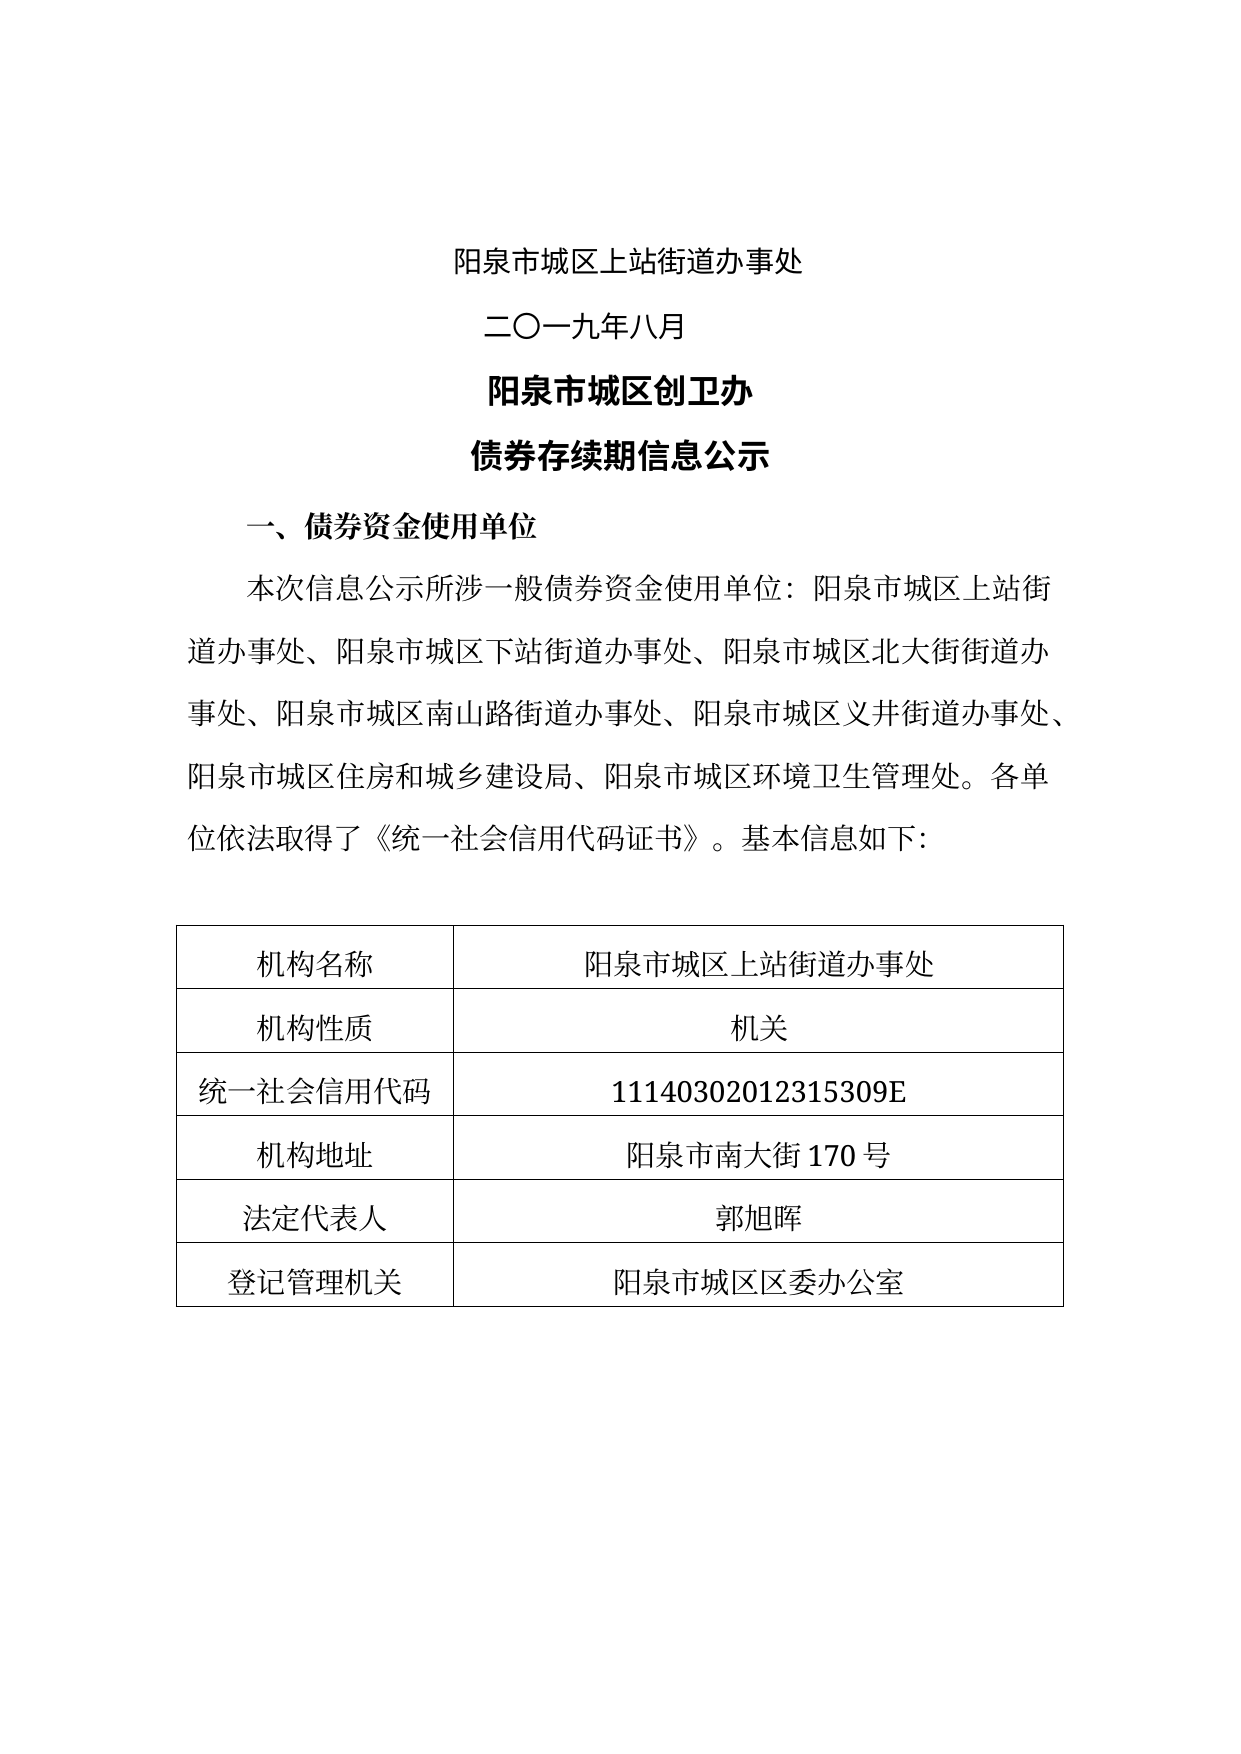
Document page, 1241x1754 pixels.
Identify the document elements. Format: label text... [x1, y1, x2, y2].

table_cell 法定代表人 [177, 1180, 453, 1242]
text 一、债券资金使用单位 [187, 487, 1053, 549]
text 二〇一九年八月 [187, 292, 1053, 357]
text 本次信息公示所涉一般债券资金使用单位：阳泉市城区上站街道办事处、阳泉市城区下站街道办事处、阳泉市城区北大街街道办事处、阳泉市城区南山路街道办事处、阳泉市城区义井街道办事处、阳泉市城区住房和城乡建设局、阳泉市城区环境卫生管理处。各单位依法取得了《统一社会信用代码证书》。基本信息如下： [187, 549, 1053, 862]
table_cell 机关 [454, 989, 1063, 1052]
table_header 阳泉市城区上站街道办事处 [454, 926, 1063, 988]
table_cell 登记管理机关 [177, 1243, 453, 1306]
table_cell 机构性质 [177, 989, 453, 1052]
table_cell 郭旭晖 [454, 1180, 1063, 1242]
table_cell 11140302012315309E [454, 1053, 1063, 1115]
table_header 机构名称 [177, 926, 453, 988]
table_cell 阳泉市南大街170号 [454, 1116, 1063, 1179]
table_cell 阳泉市城区区委办公室 [454, 1243, 1063, 1306]
table_cell 统一社会信用代码 [177, 1053, 453, 1115]
table_cell 机构地址 [177, 1116, 453, 1179]
text 债券存续期信息公示 [187, 422, 1053, 487]
text 阳泉市城区上站街道办事处 [187, 227, 1053, 292]
text 阳泉市城区创卫办 [187, 357, 1053, 422]
